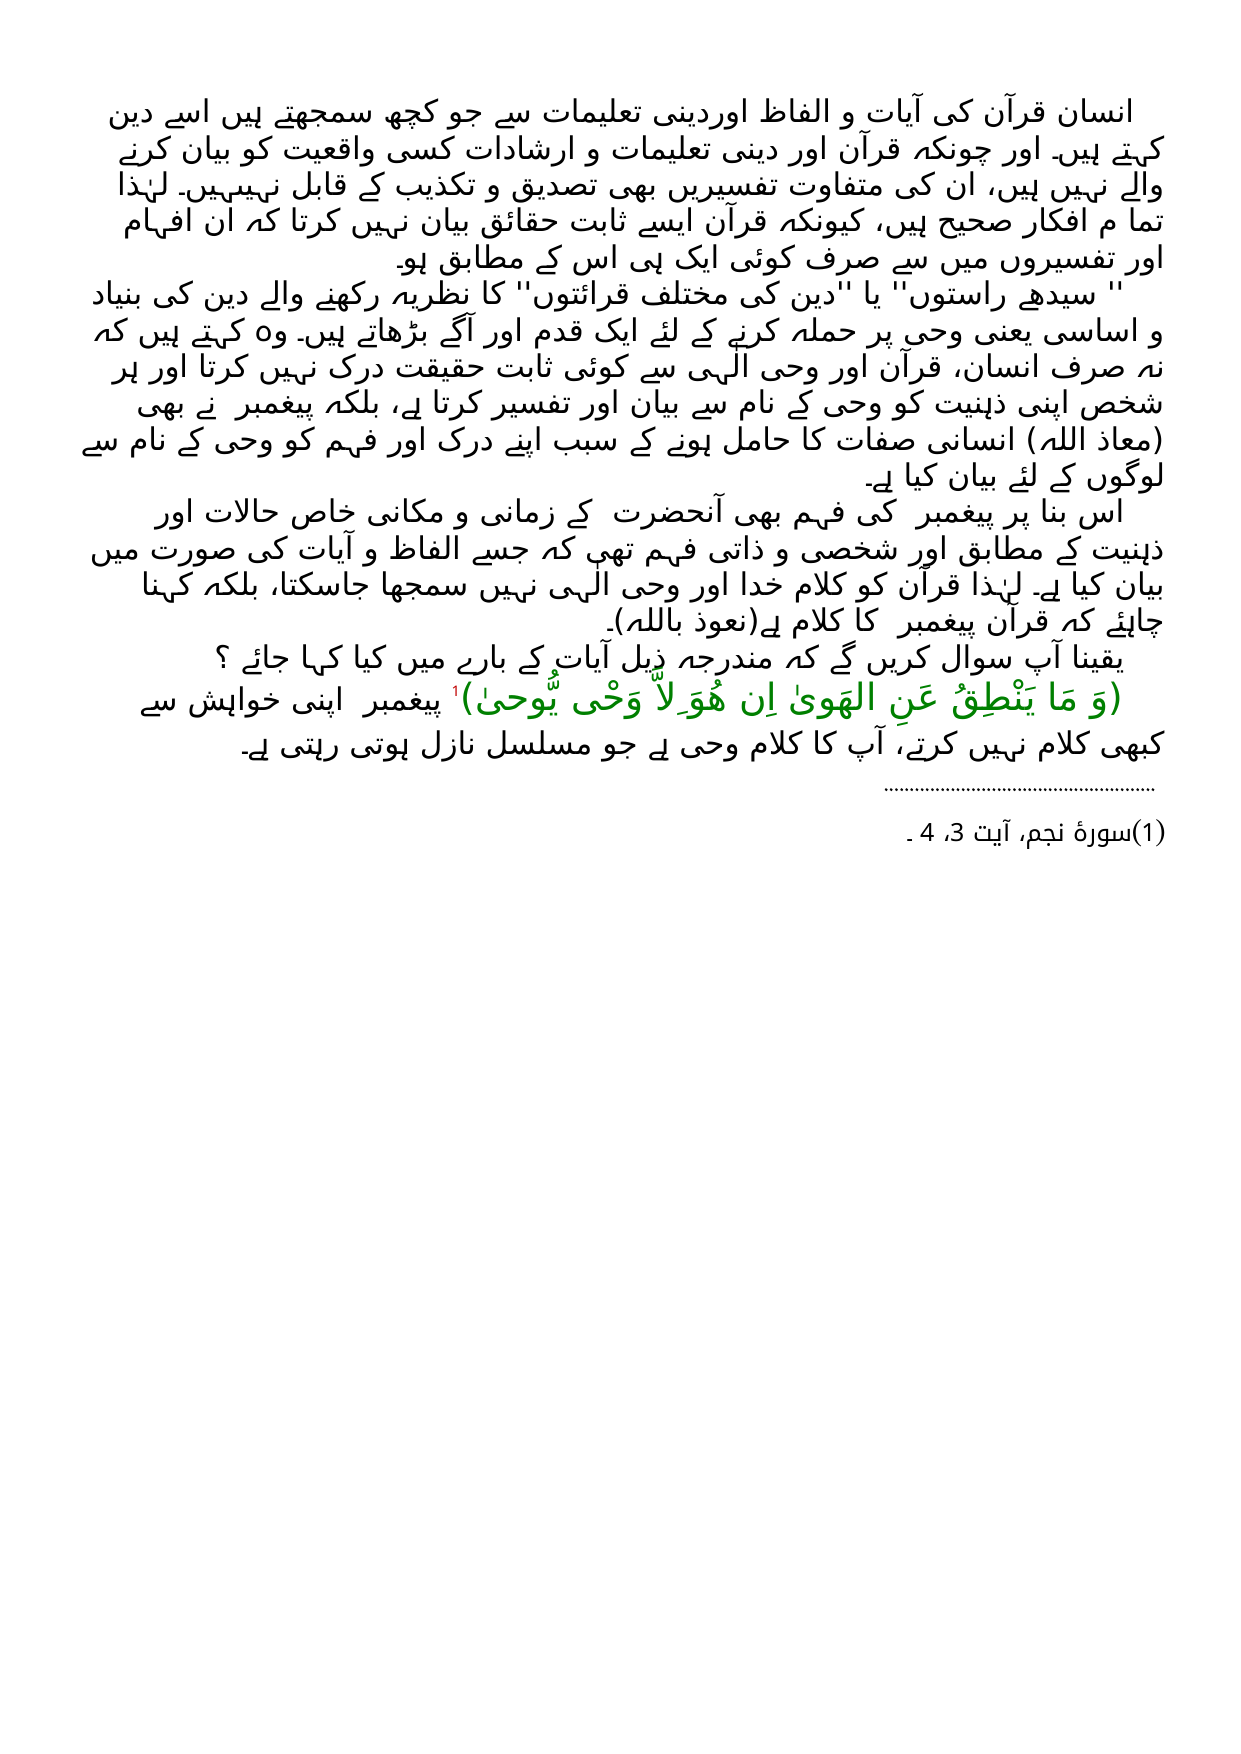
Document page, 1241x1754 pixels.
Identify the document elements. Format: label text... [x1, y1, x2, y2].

text ..................................................... [75, 762, 1165, 809]
text اس بنا پر پیغمبر کی فہم بھی آنحضرت کے زمانی و مکانی خاص حالات اور ذہنیت کے مطابق اور شخصی و ذاتی فہم تھی کہ جسے الفاظ و آیات کی صورت میں بیان کیا ہے۔ لہٰذا قرآن کو کلام خدا اور وحی الٰہی نہیں سمجھا جاسکتا، بلکہ کہنا چاہئے کہ قرآن پیغمبر کا کلام ہے(نعوذ باللہ)۔ [75, 494, 1165, 639]
text '' سیدھے راستوں'' یا ''دین کی مختلف قرائتوں'' کا نظریہ رکھنے والے دین کی بنیاد و اساسی یعنی وحی پر حملہ کرنے کے لئے ایک قدم اور آگے بڑھاتے ہیں۔ وہ کہتے ہیں کہ نہ صرف انسان، قرآن اور وحی الٰہی سے کوئی ثابت حقیقت درک نہیں کرتا اور ہر شخص اپنی ذہنیت کو وحی کے نام سے بیان اور تفسیر کرتا ہے، بلکہ پیغمبر نے بھی (معاذ اللہ) انسانی صفات کا حامل ہونے کے سبب اپنے درک اور فہم کو وحی کے نام سے لوگوں کے لئے بیان کیا ہے۔ [75, 276, 1165, 494]
text (1)سورۂ نجم، آیت 3، 4 ۔ [75, 809, 1165, 857]
text انسان قرآن کی آیات و الفاظ اوردینی تعلیمات سے جو کچھ سمجھتے ہیں اسے دین کہتے ہیں۔ اور چونکہ قرآن اور دینی تعلیمات و ارشادات کسی واقعیت کو بیان کرنے والے نہیں ہیں، ان کی متفاوت تفسیریں بھی تصدیق و تکذیب کے قابل نہیںہیں۔ لہٰذا تما م افکار صحیح ہیں، کیونکہ قرآن ایسے ثابت حقائق بیان نہیں کرتا کہ ان افہام اور تفسیروں میں سے صرف کوئی ایک ہی اس کے مطابق ہو۔ [75, 94, 1165, 276]
text یقینا آپ سوال کریں گے کہ مندرجہ ذیل آیات کے بارے میں کیا کہا جائے ؟ [75, 639, 1165, 675]
text (وَ مَا یَنْطِقُ عَنِ الهَویٰ اِن هُوَ ِلاَّ وَحْی یُّوحیٰ)1 پیغمبر اپنی خواہش سے کبھی کلام نہیں کرتے، آپ کا کلام وحی ہے جو مسلسل نازل ہوتی رہتی ہے۔ [75, 675, 1165, 762]
